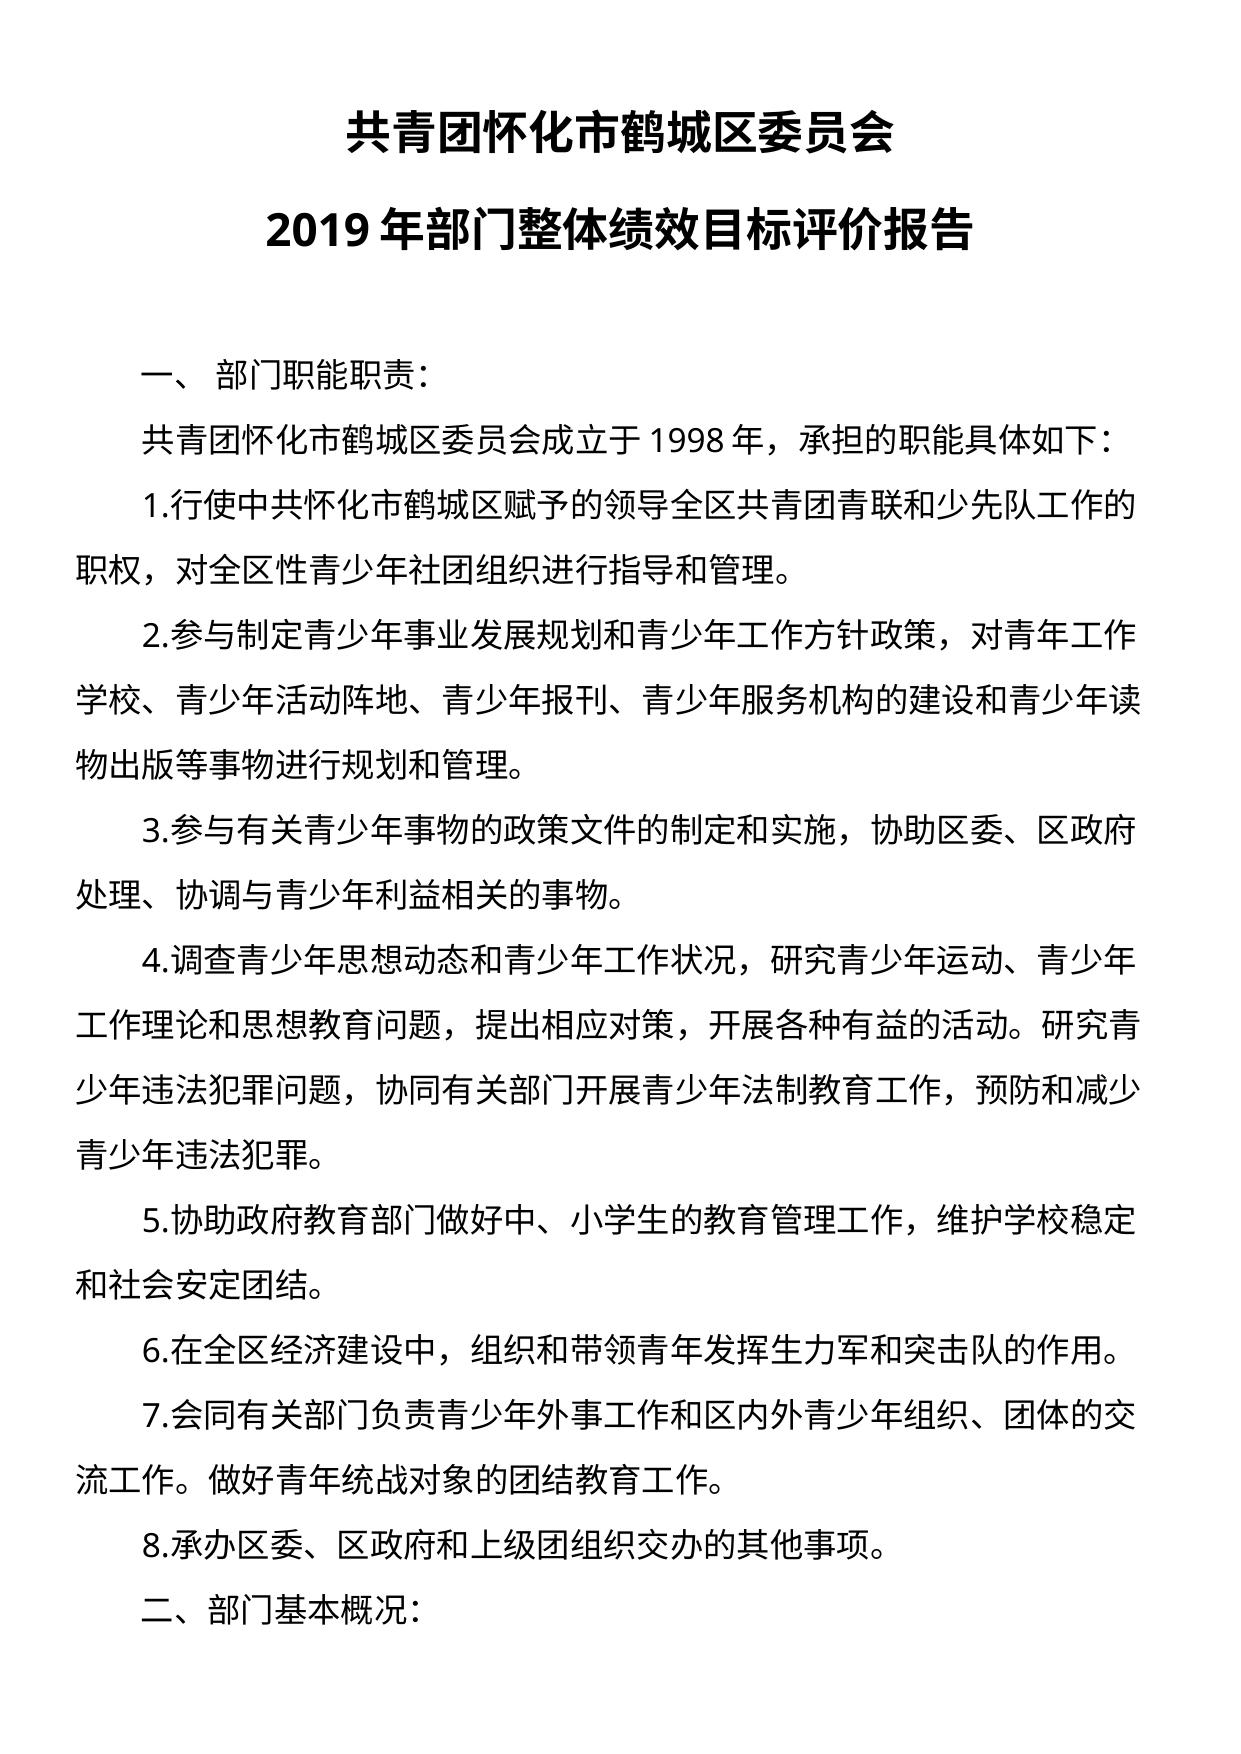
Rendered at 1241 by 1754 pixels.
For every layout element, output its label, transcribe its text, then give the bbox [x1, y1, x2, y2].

text 2019年部门整体绩效目标评价报告 [75, 178, 1165, 276]
text 共青团怀化市鹤城区委员会成立于1998年，承担的职能具体如下： [75, 406, 1165, 471]
text 4.调查青少年思想动态和青少年工作状况，研究青少年运动、青少年工作理论和思想教育问题，提出相应对策，开展各种有益的活动。研究青少年违法犯罪问题，协同有关部门开展青少年法制教育工作，预防和减少青少年违法犯罪。 [75, 926, 1165, 1186]
text 共青团怀化市鹤城区委员会 [75, 81, 1165, 178]
text 7.会同有关部门负责青少年外事工作和区内外青少年组织、团体的交流工作。做好青年统战对象的团结教育工作。 [75, 1381, 1165, 1511]
text 2.参与制定青少年事业发展规划和青少年工作方针政策，对青年工作学校、青少年活动阵地、青少年报刊、青少年服务机构的建设和青少年读物出版等事物进行规划和管理。 [75, 601, 1165, 796]
text 1.行使中共怀化市鹤城区赋予的领导全区共青团青联和少先队工作的职权，对全区性青少年社团组织进行指导和管理。 [75, 471, 1165, 601]
list 部门职能职责： [141, 341, 1165, 406]
text 6.在全区经济建设中，组织和带领青年发挥生力军和突击队的作用。 [75, 1316, 1165, 1381]
text 5.协助政府教育部门做好中、小学生的教育管理工作，维护学校稳定和社会安定团结。 [75, 1186, 1165, 1316]
text 二、部门基本概况： [141, 1576, 1165, 1641]
text 3.参与有关青少年事物的政策文件的制定和实施，协助区委、区政府处理、协调与青少年利益相关的事物。 [75, 796, 1165, 926]
text 8.承办区委、区政府和上级团组织交办的其他事项。 [75, 1511, 1165, 1576]
